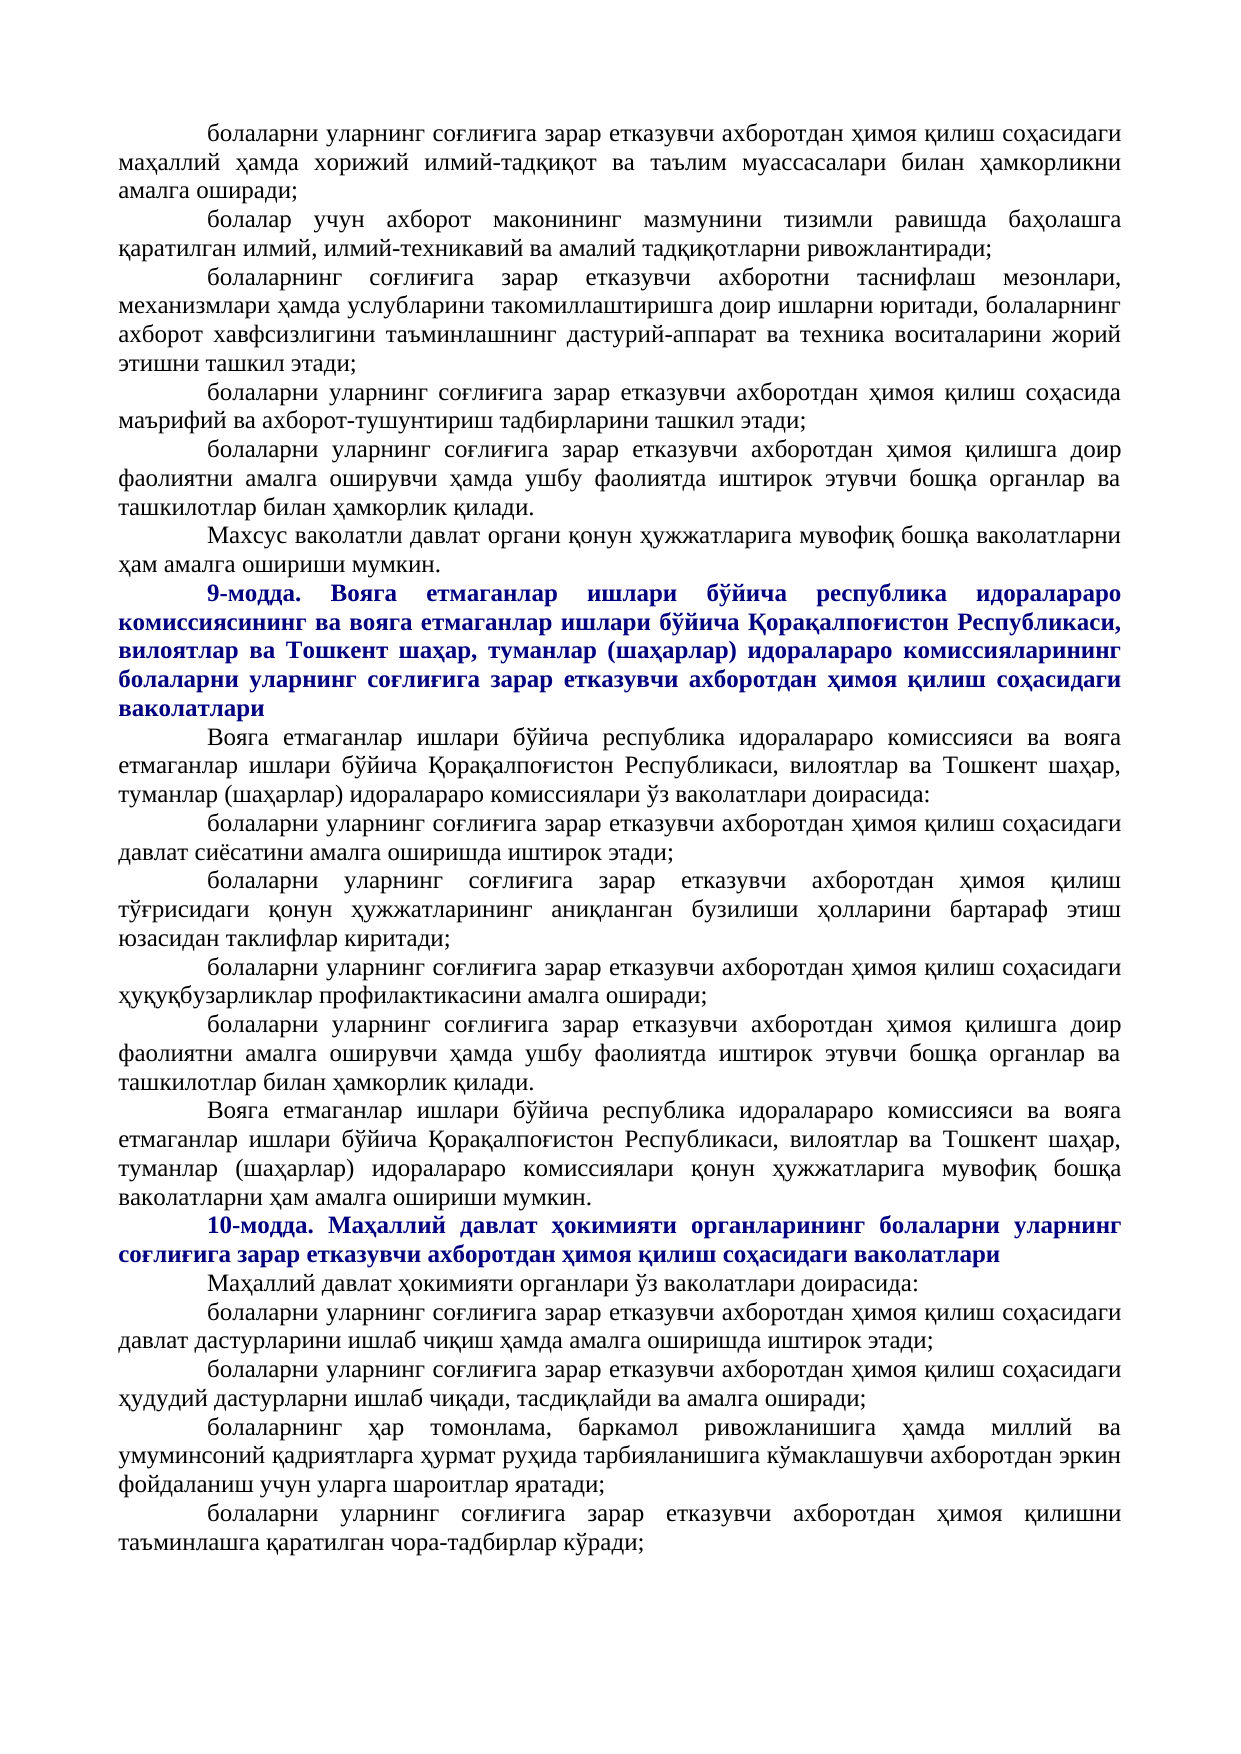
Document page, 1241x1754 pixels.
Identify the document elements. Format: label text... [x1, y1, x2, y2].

text болаларни уларнинг соғлиғига зарар етказувчи ахборотдан ҳимоя қилиш тўғрисидаги қонун ҳужжатларининг аниқланган бузилиши ҳолларини бартараф этиш юзасидан таклифлар киритади; [118, 866, 1122, 952]
text болаларнинг соғлиғига зарар етказувчи ахборотни таснифлаш мезонлари, механизмлари ҳамда услубларини такомиллаштиришга доир ишларни юритади, болаларнинг ахборот хавфсизлигини таъминлашнинг дастурий-аппарат ва техника воситаларини жорий этишни ташкил этади; [118, 262, 1122, 377]
text болалар учун ахборот маконининг мазмунини тизимли равишда баҳолашга қаратилган илмий, илмий-техникавий ва амалий тадқиқотларни ривожлантиради; [118, 204, 1122, 262]
text болаларни уларнинг соғлиғига зарар етказувчи ахборотдан ҳимоя қилиш соҳасидаги давлат дастурларини ишлаб чиқиш ҳамда амалга оширишда иштирок этади; [118, 1297, 1122, 1354]
text 10-модда. Маҳаллий давлат ҳокимияти органларининг болаларни уларнинг соғлиғига зарар етказувчи ахборотдан ҳимоя қилиш соҳасидаги ваколатлари [118, 1211, 1122, 1268]
text болаларни уларнинг соғлиғига зарар етказувчи ахборотдан ҳимоя қилиш соҳасида маърифий ва ахборот-тушунтириш тадбирларини ташкил этади; [118, 377, 1122, 434]
text болаларни уларнинг соғлиғига зарар етказувчи ахборотдан ҳимоя қилишни таъминлашга қаратилган чора-тадбирлар кўради; [118, 1498, 1122, 1556]
text болаларни уларнинг соғлиғига зарар етказувчи ахборотдан ҳимоя қилишга доир фаолиятни амалга оширувчи ҳамда ушбу фаолиятда иштирок этувчи бошқа органлар ва ташкилотлар билан ҳамкорлик қилади. [118, 1009, 1122, 1096]
text Вояга етмаганлар ишлари бўйича республика идоралараро комиссияси ва вояга етмаганлар ишлари бўйича Қорақалпоғистон Республикаси, вилоятлар ва Тошкент шаҳар, туманлар (шаҳарлар) идоралараро комиссиялари қонун ҳужжатларига мувофиқ бошқа ваколатларни ҳам амалга ошириши мумкин. [118, 1096, 1122, 1211]
text Махсус ваколатли давлат органи қонун ҳужжатларига мувофиқ бошқа ваколатларни ҳам амалга ошириши мумкин. [118, 521, 1122, 578]
text Маҳаллий давлат ҳокимияти органлари ўз ваколатлари доирасида: [118, 1268, 1122, 1297]
text болаларнинг ҳар томонлама, баркамол ривожланишига ҳамда миллий ва умуминсоний қадриятларга ҳурмат руҳида тарбияланишига кўмаклашувчи ахборотдан эркин фойдаланиш учун уларга шароитлар яратади; [118, 1412, 1122, 1498]
text болаларни уларнинг соғлиғига зарар етказувчи ахборотдан ҳимоя қилиш соҳасидаги давлат сиёсатини амалга оширишда иштирок этади; [118, 808, 1122, 866]
text болаларни уларнинг соғлиғига зарар етказувчи ахборотдан ҳимоя қилиш соҳасидаги маҳаллий ҳамда хорижий илмий-тадқиқот ва таълим муассасалари билан ҳамкорликни амалга оширади; [118, 118, 1122, 204]
text болаларни уларнинг соғлиғига зарар етказувчи ахборотдан ҳимоя қилишга доир фаолиятни амалга оширувчи ҳамда ушбу фаолиятда иштирок этувчи бошқа органлар ва ташкилотлар билан ҳамкорлик қилади. [118, 434, 1122, 521]
text болаларни уларнинг соғлиғига зарар етказувчи ахборотдан ҳимоя қилиш соҳасидаги ҳудудий дастурларни ишлаб чиқади, тасдиқлайди ва амалга оширади; [118, 1354, 1122, 1412]
text болаларни уларнинг соғлиғига зарар етказувчи ахборотдан ҳимоя қилиш соҳасидаги ҳуқуқбузарликлар профилактикасини амалга оширади; [118, 952, 1122, 1009]
text Вояга етмаганлар ишлари бўйича республика идоралараро комиссияси ва вояга етмаганлар ишлари бўйича Қорақалпоғистон Республикаси, вилоятлар ва Тошкент шаҳар, туманлар (шаҳарлар) идоралараро комиссиялари ўз ваколатлари доирасида: [118, 722, 1122, 808]
text 9-модда. Вояга етмаганлар ишлари бўйича республика идоралараро комиссиясининг ва вояга етмаганлар ишлари бўйича Қорақалпоғистон Республикаси, вилоятлар ва Тошкент шаҳар, туманлар (шаҳарлар) идоралараро комиссияларининг болаларни уларнинг соғлиғига зарар етказувчи ахборотдан ҳимоя қилиш соҳасидаги ваколатлари [118, 578, 1122, 722]
